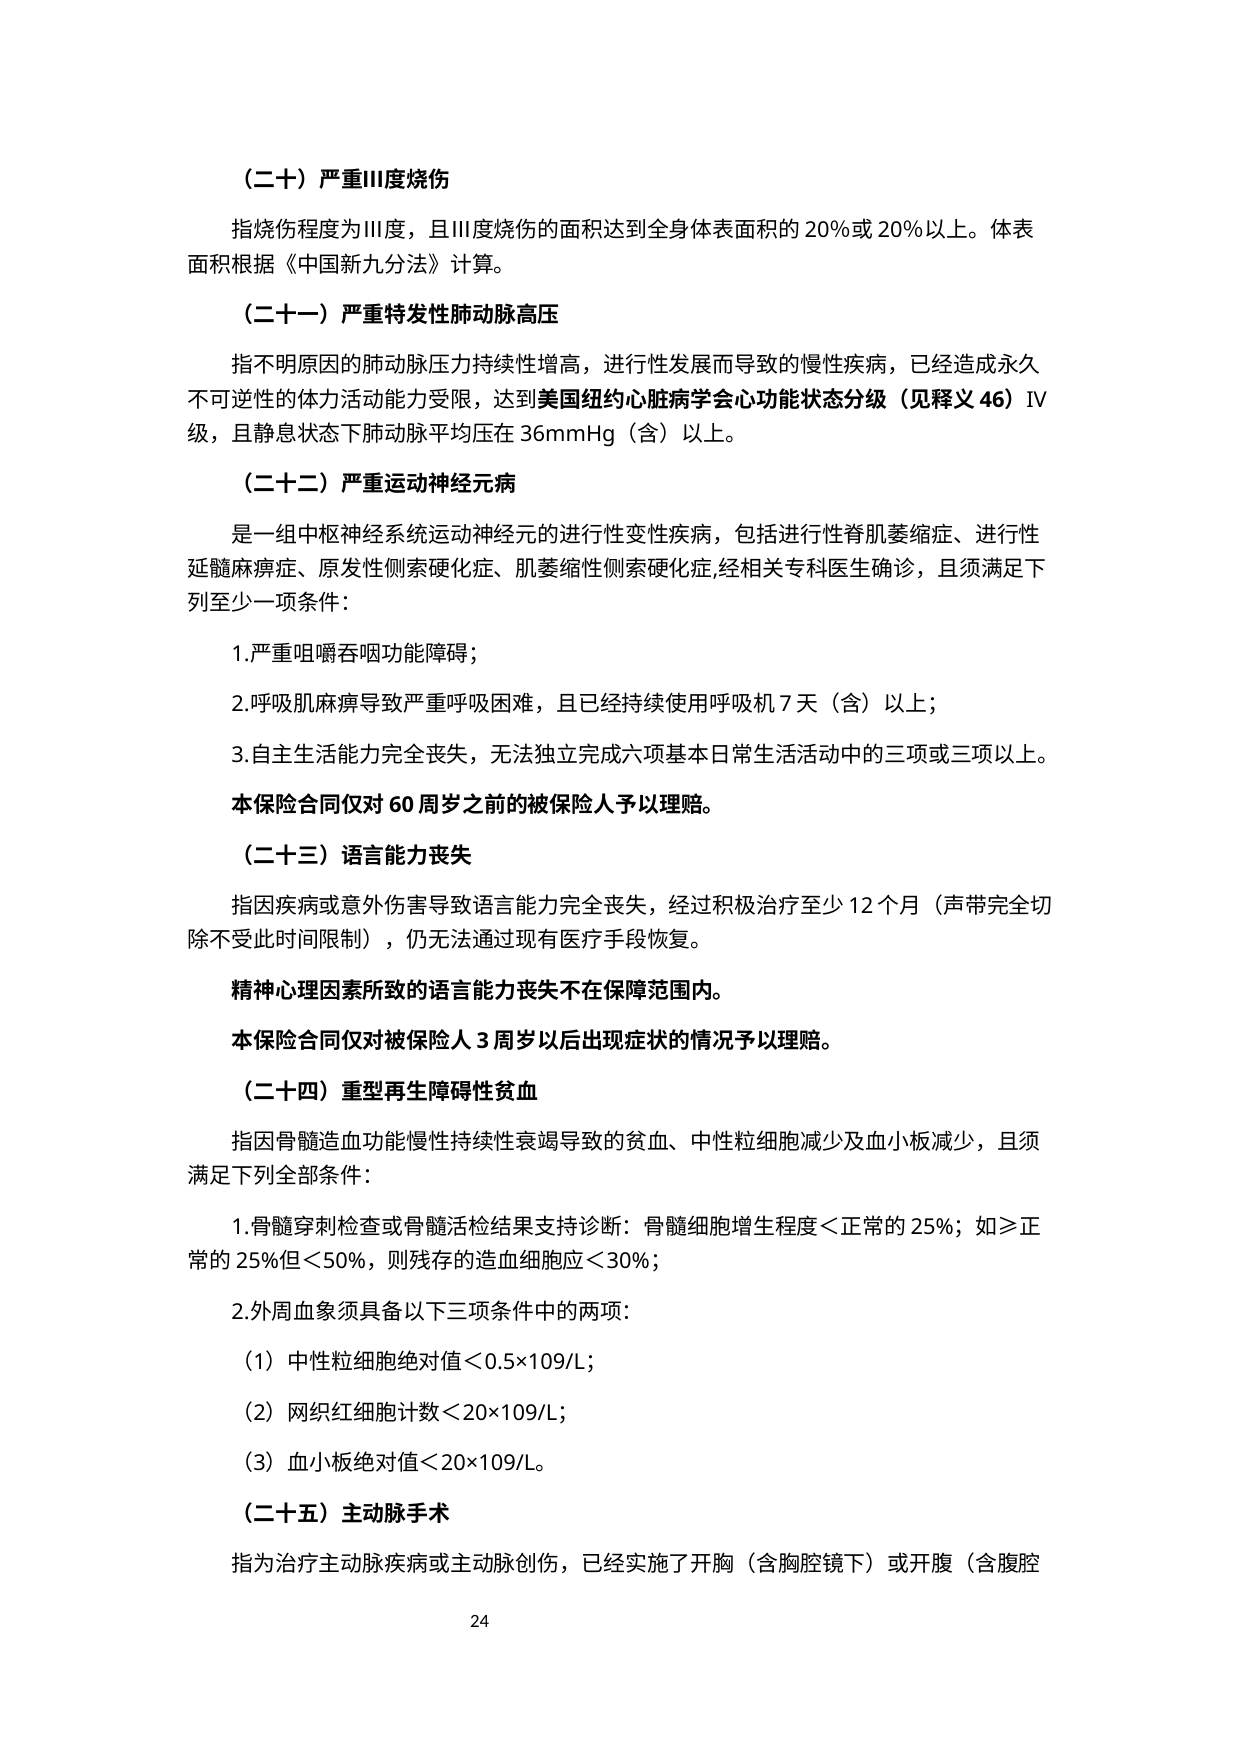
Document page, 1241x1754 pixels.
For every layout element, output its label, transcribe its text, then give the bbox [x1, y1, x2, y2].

text 指因骨髓造血功能慢性持续性衰竭导致的贫血、中性粒细胞减少及血小板减少，且须满足下列全部条件： [187, 1124, 1053, 1190]
text （二十三）语言能力丧失 [187, 838, 1053, 869]
text 1.严重咀嚼吞咽功能障碍； [187, 636, 1053, 667]
text 2.外周血象须具备以下三项条件中的两项： [187, 1294, 1053, 1325]
text 指烧伤程度为Ⅲ度，且Ⅲ度烧伤的面积达到全身体表面积的20％或20％以上。体表面积根据《中国新九分法》计算。 [187, 212, 1053, 278]
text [187, 1546, 1053, 1578]
text （二十四）重型再生障碍性贫血 [187, 1074, 1053, 1106]
text （二十一）严重特发性肺动脉高压 [187, 297, 1053, 329]
text （2）网织红细胞计数＜20×109/L； [187, 1395, 1053, 1426]
text 是一组中枢神经系统运动神经元的进行性变性疾病，包括进行性脊肌萎缩症、进行性延髓麻痹症、原发性侧索硬化症、肌萎缩性侧索硬化症,经相关专科医生确诊，且须满足下列至少一项条件： [187, 517, 1053, 617]
text （二十五）主动脉手术 [187, 1496, 1053, 1527]
text （1）中性粒细胞绝对值＜0.5×109/L； [187, 1344, 1053, 1376]
text 本保险合同仅对被保险人3周岁以后出现症状的情况予以理赔。 [187, 1023, 1053, 1055]
text （二十）严重Ⅲ度烧伤 [187, 162, 1053, 194]
text （3）血小板绝对值＜20×109/L。 [187, 1445, 1053, 1477]
text 2.呼吸肌麻痹导致严重呼吸困难，且已经持续使用呼吸机7天（含）以上； [187, 686, 1053, 718]
text 本保险合同仅对60周岁之前的被保险人予以理赔。 [187, 787, 1053, 819]
text 精神心理因素所致的语言能力丧失不在保障范围内。 [187, 973, 1053, 1004]
text 3.自主生活能力完全丧失，无法独立完成六项基本日常生活活动中的三项或三项以上。 [187, 737, 1053, 768]
text 指因疾病或意外伤害导致语言能力完全丧失，经过积极治疗至少12个月（声带完全切除不受此时间限制），仍无法通过现有医疗手段恢复。 [187, 888, 1053, 954]
text 1.骨髓穿刺检查或骨髓活检结果支持诊断：骨髓细胞增生程度＜正常的25%；如≥正常的25%但＜50%，则残存的造血细胞应＜30%； [187, 1209, 1053, 1275]
text （二十二）严重运动神经元病 [187, 466, 1053, 498]
text 指不明原因的肺动脉压力持续性增高，进行性发展而导致的慢性疾病，已经造成永久不可逆性的体力活动能力受限，达到美国纽约心脏病学会心功能状态分级（见释义46）IV级，且静息状态下肺动脉平均压在36mmHg（含）以上。 [187, 347, 1053, 448]
